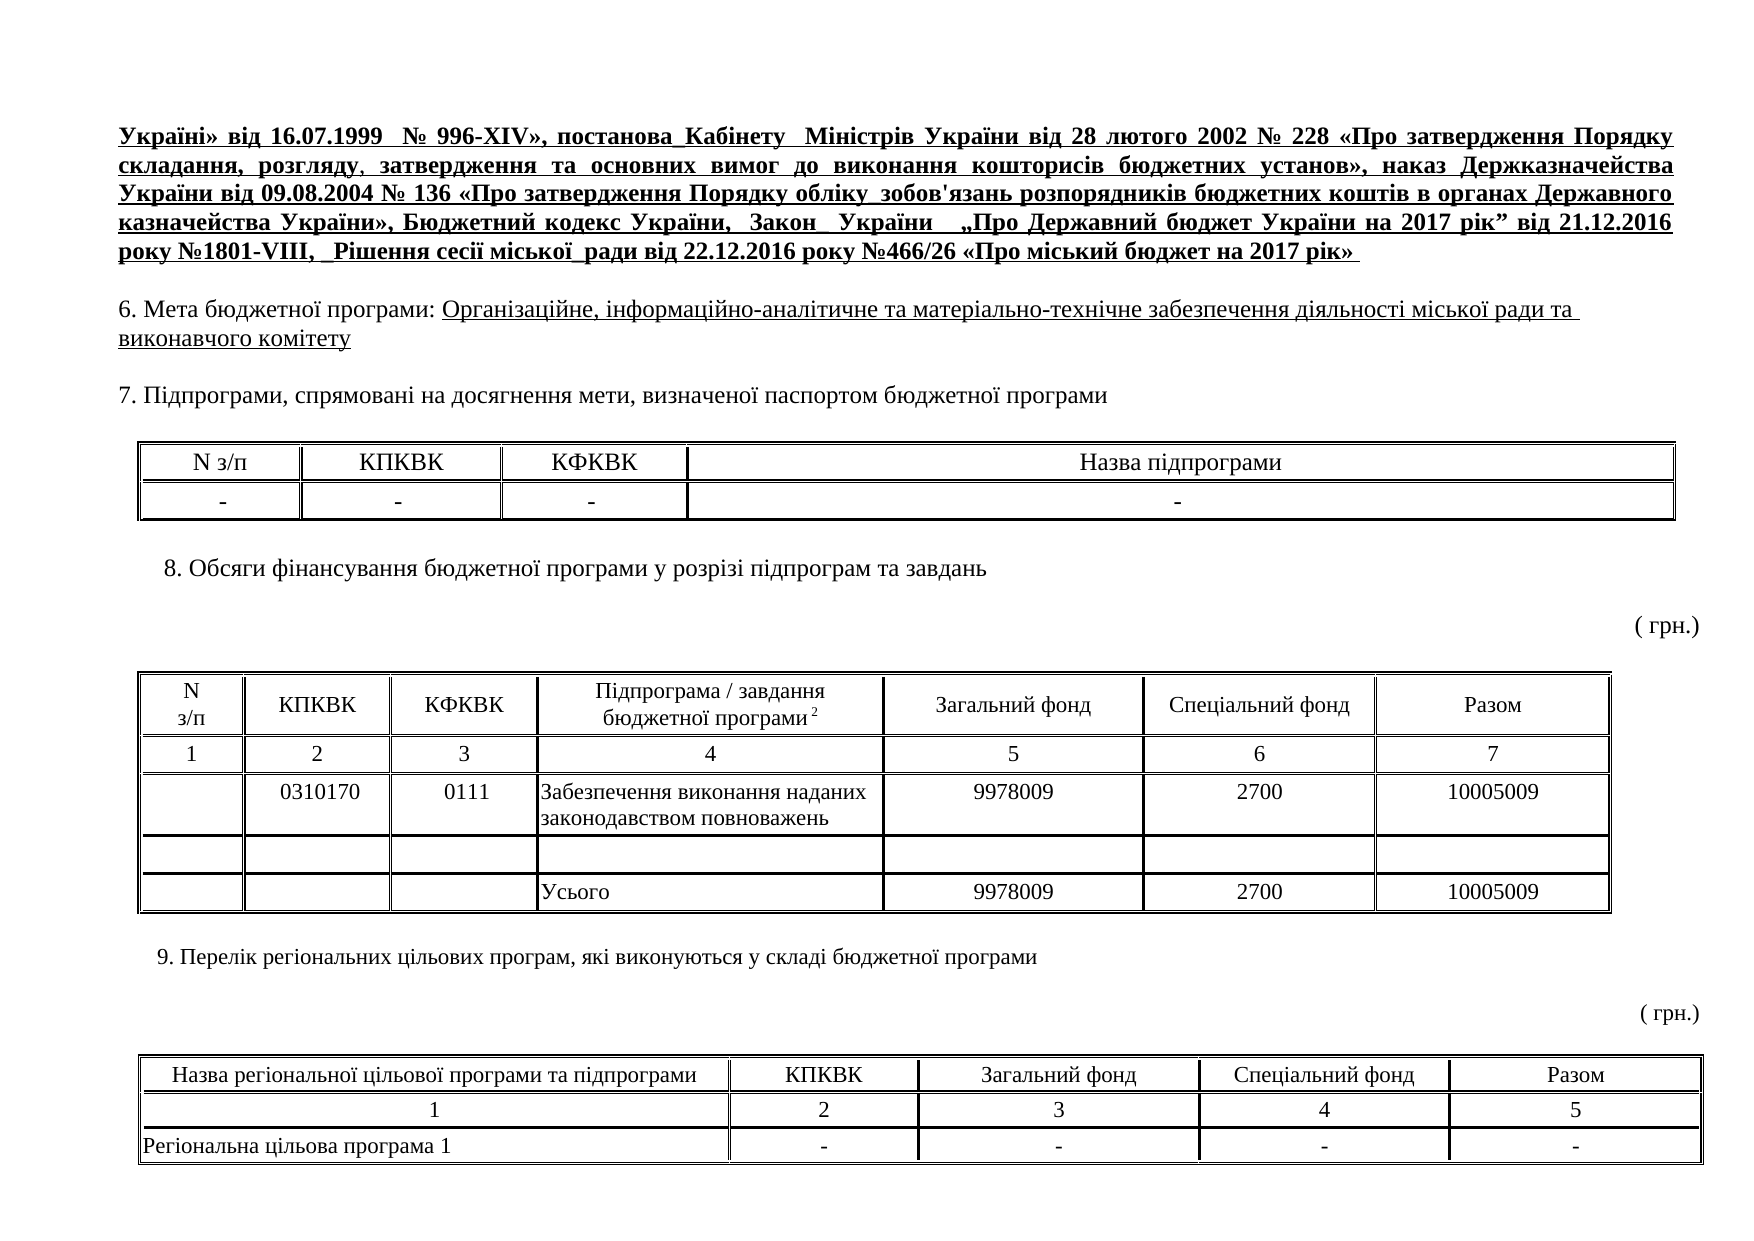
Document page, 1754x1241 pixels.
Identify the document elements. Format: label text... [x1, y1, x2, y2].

table_cell Забезпечення виконання наданих законодавством повноважень [539, 775, 882, 834]
table_cell 10005009 [1377, 775, 1608, 834]
table_cell Регіональна цільова програма 1 [141, 1126, 729, 1162]
table_cell 9978009 [885, 775, 1142, 834]
table_cell [246, 837, 389, 872]
table_header Назва підпрограми [687, 445, 1674, 479]
table_cell [392, 875, 536, 910]
table_header КПКВК [730, 1058, 918, 1090]
table_cell - [689, 483, 1673, 518]
table_cell 7 [1377, 737, 1608, 772]
table_cell 2 [731, 1094, 917, 1126]
table_cell 2700 [1145, 775, 1374, 834]
table_cell - [918, 1129, 1199, 1162]
table_cell [1377, 837, 1608, 872]
table_cell [139, 772, 244, 834]
table_header КПКВК [301, 445, 501, 479]
table_cell 10005009 [1377, 875, 1608, 910]
table_header Назва регіональної цільової програми та підпрограми [141, 1058, 729, 1090]
table_cell - [503, 483, 686, 518]
table_header Загальний фонд [883, 675, 1143, 733]
table_cell 2 [246, 737, 389, 772]
table_cell 5 [1451, 1090, 1701, 1126]
table_header Загальний фонд [918, 1056, 1199, 1090]
table_cell Усього [539, 875, 882, 910]
table_cell 1 [141, 734, 242, 772]
table_header Разом [1376, 675, 1610, 733]
table_header Спеціальний фонд [1199, 1058, 1449, 1090]
table_cell 2700 [1145, 875, 1374, 910]
table_cell 4 [539, 737, 882, 772]
table_cell - [303, 483, 500, 518]
table_cell [141, 834, 242, 872]
table_cell 6 [1145, 737, 1374, 772]
table_header КФКВК [391, 675, 537, 733]
table_cell 0310170 [246, 775, 389, 834]
table_cell [885, 837, 1142, 872]
table_cell 9978009 [885, 875, 1142, 910]
table_header Спеціальний фонд [1143, 675, 1376, 733]
table_cell 0111 [392, 775, 536, 834]
table_header N з/п [141, 673, 244, 733]
table_cell [246, 875, 389, 910]
table_cell - [1449, 1126, 1700, 1162]
table_cell 4 [1201, 1094, 1448, 1126]
table_cell 8. Обсяги фінансування бюджетної програми у розрізі підпрограм та завдань ( грн.) [161, 518, 1703, 642]
table_cell [392, 837, 536, 872]
table_cell 9. Перелік регіональних цільових програм, які виконуються у складі бюджетної програми ( грн.) [154, 910, 1703, 1028]
table_cell [539, 837, 882, 872]
table_cell 3 [920, 1094, 1198, 1126]
table_cell 1 [141, 1090, 728, 1126]
table_header Разом [1449, 1058, 1700, 1090]
table_cell 3 [392, 737, 536, 772]
table_cell 5 [885, 737, 1142, 772]
table_header КФКВК [501, 443, 687, 479]
table_cell [141, 872, 242, 910]
table_cell - [141, 479, 299, 518]
table_cell [1145, 837, 1374, 872]
table_header КПКВК [244, 675, 391, 733]
table_header N з/п [141, 443, 301, 479]
table_cell - [1199, 1129, 1449, 1162]
table_header Підпрограма / завдання бюджетної програми 2 [537, 675, 883, 733]
table_cell - [730, 1129, 918, 1162]
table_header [115, 89, 1677, 412]
